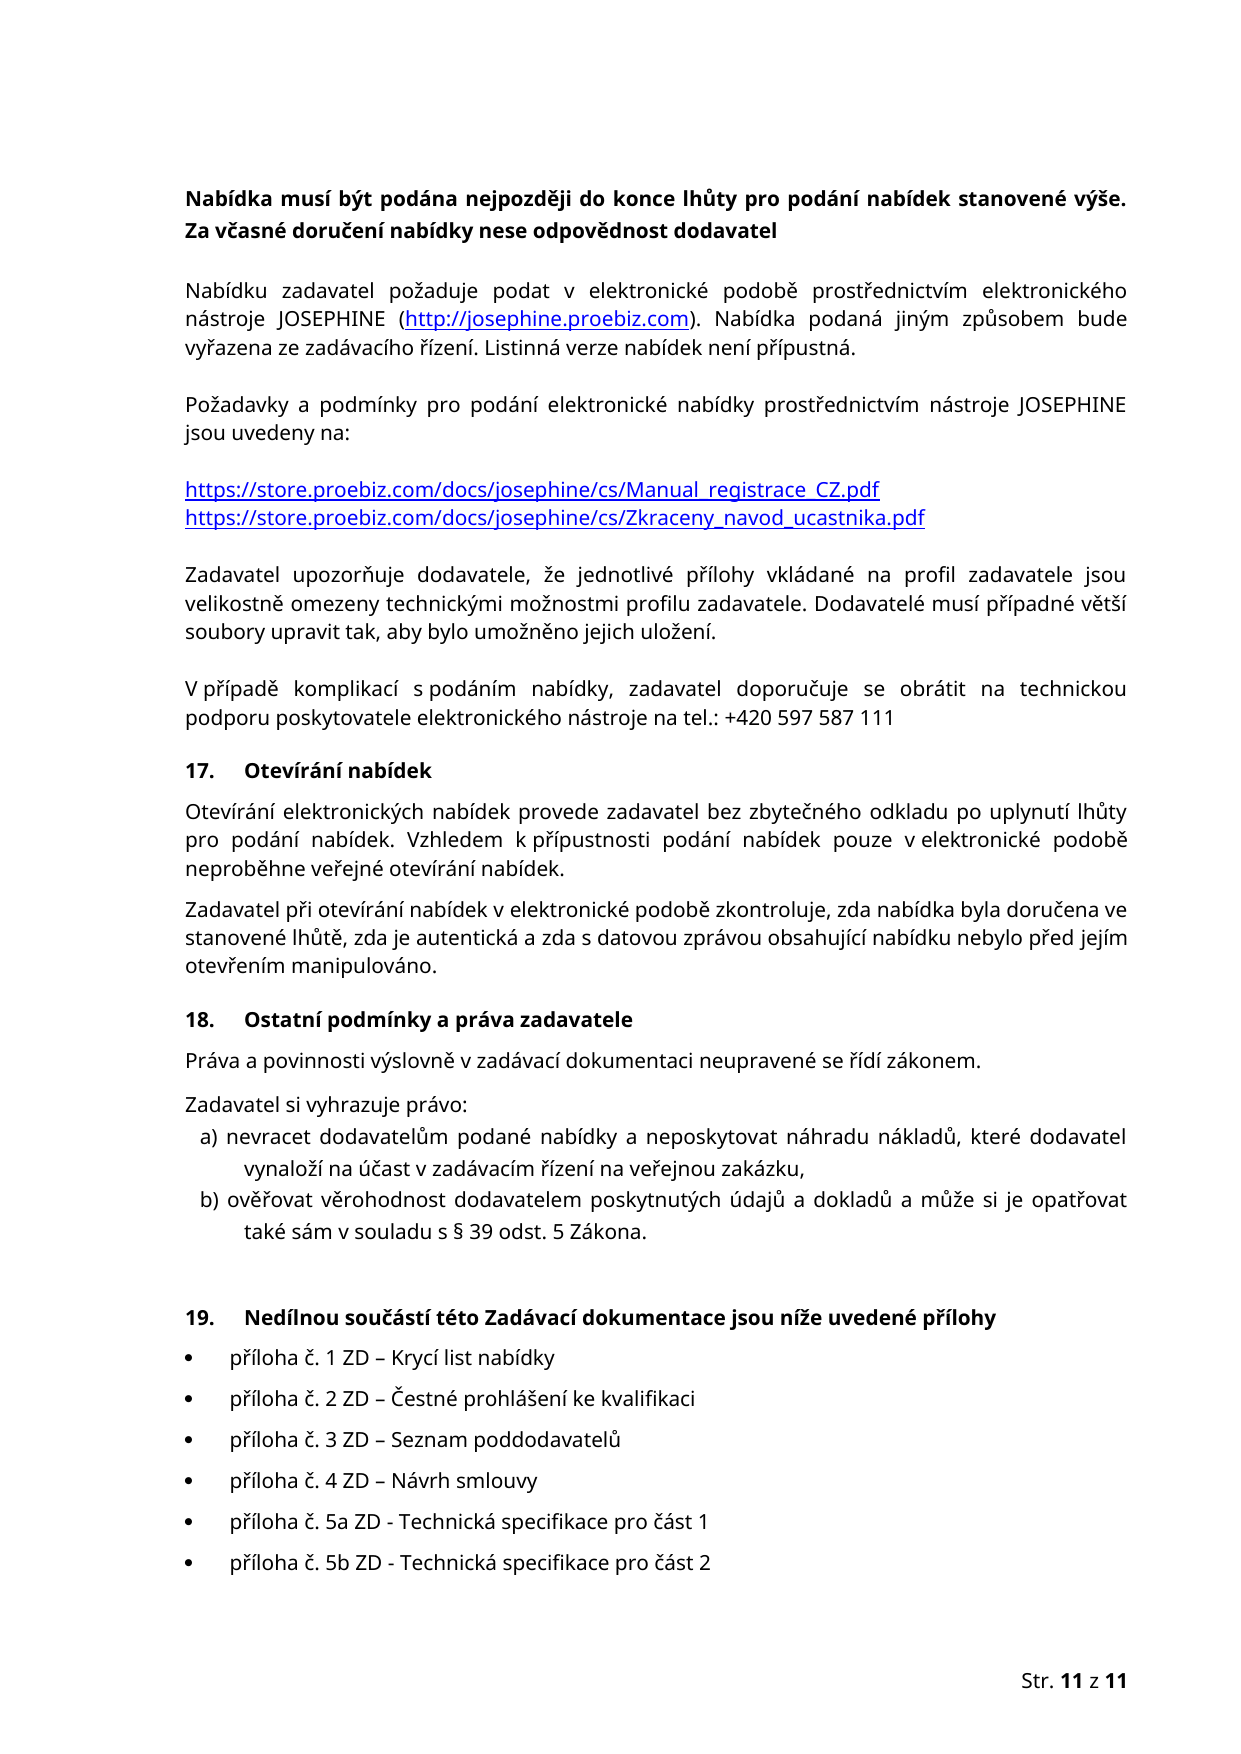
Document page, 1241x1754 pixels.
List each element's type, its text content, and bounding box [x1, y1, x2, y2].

list příloha č. 5a ZD - Technická specifikace pro část 1 [185, 1507, 1128, 1536]
text Požadavky a podmínky pro podání elektronické nabídky prostřednictvím nástroje JOSEPHINE jsou uvedeny na: [185, 390, 1128, 447]
text https://store.proebiz.com/docs/josephine/cs/Manual_registrace_CZ.pdf [185, 475, 1128, 503]
subtitle Nedílnou součástí této Zadávací dokumentace jsou níže uvedené přílohy [185, 1303, 1128, 1331]
list příloha č. 3 ZD – Seznam poddodavatelů [185, 1425, 1128, 1454]
text Zadavatel při otevírání nabídek v elektronické podobě zkontroluje, zda nabídka byla doručena ve stanovené lhůtě, zda je autentická a zda s datovou zprávou obsahující nabídku nebylo před jejím otevřením manipulováno. [185, 895, 1128, 980]
text Zadavatel upozorňuje dodavatele, že jednotlivé přílohy vkládané na profil zadavatele jsou velikostně omezeny technickými možnostmi profilu zadavatele. Dodavatelé musí případné větší soubory upravit tak, aby bylo umožněno jejich uložení. [185, 560, 1128, 646]
text Zadavatel si vyhrazuje právo: [185, 1090, 1128, 1119]
list příloha č. 4 ZD – Návrh smlouvy [185, 1466, 1128, 1495]
text Otevírání elektronických nabídek provede zadavatel bez zbytečného odkladu po uplynutí lhůty pro podání nabídek. Vzhledem k přípustnosti podání nabídek pouze v elektronické podobě neproběhne veřejné otevírání nabídek. [185, 797, 1128, 882]
text Nabídku zadavatel požaduje podat v elektronické podobě prostřednictvím elektronického nástroje JOSEPHINE (http://josephine.proebiz.com). Nabídka podaná jiným způsobem bude vyřazena ze zadávacího řízení. Listinná verze nabídek není přípustná. [185, 276, 1128, 361]
text Práva a povinnosti výslovně v zadávací dokumentaci neupravené se řídí zákonem. [185, 1046, 1128, 1074]
text https://store.proebiz.com/docs/josephine/cs/Zkraceny_navod_ucastnika.pdf [185, 503, 1128, 532]
text V případě komplikací s podáním nabídky, zadavatel doporučuje se obrátit na technickou podporu poskytovatele elektronického nástroje na tel.: +420 597 587 111 [185, 674, 1128, 731]
text Nabídka musí být podána nejpozději do konce lhůty pro podání nabídek stanovené výše. Za včasné doručení nabídky nese odpovědnost dodavatel [185, 184, 1128, 244]
text b) ověřovat věrohodnost dodavatelem poskytnutých údajů a dokladů a může si je opatřovat také sám v souladu s § 39 odst. 5 Zákona. [199, 1186, 1128, 1246]
subtitle Otevírání nabídek [185, 756, 1128, 784]
subtitle Ostatní podmínky a práva zadavatele [185, 1005, 1128, 1033]
list příloha č. 2 ZD – Čestné prohlášení ke kvalifikaci [185, 1384, 1128, 1413]
list příloha č. 1 ZD – Krycí list nabídky [185, 1343, 1128, 1372]
list příloha č. 5b ZD - Technická specifikace pro část 2 [185, 1548, 1128, 1577]
text a) nevracet dodavatelům podané nabídky a neposkytovat náhradu nákladů, které dodavatel vynaloží na účast v zadávacím řízení na veřejnou zakázku, [199, 1122, 1128, 1182]
